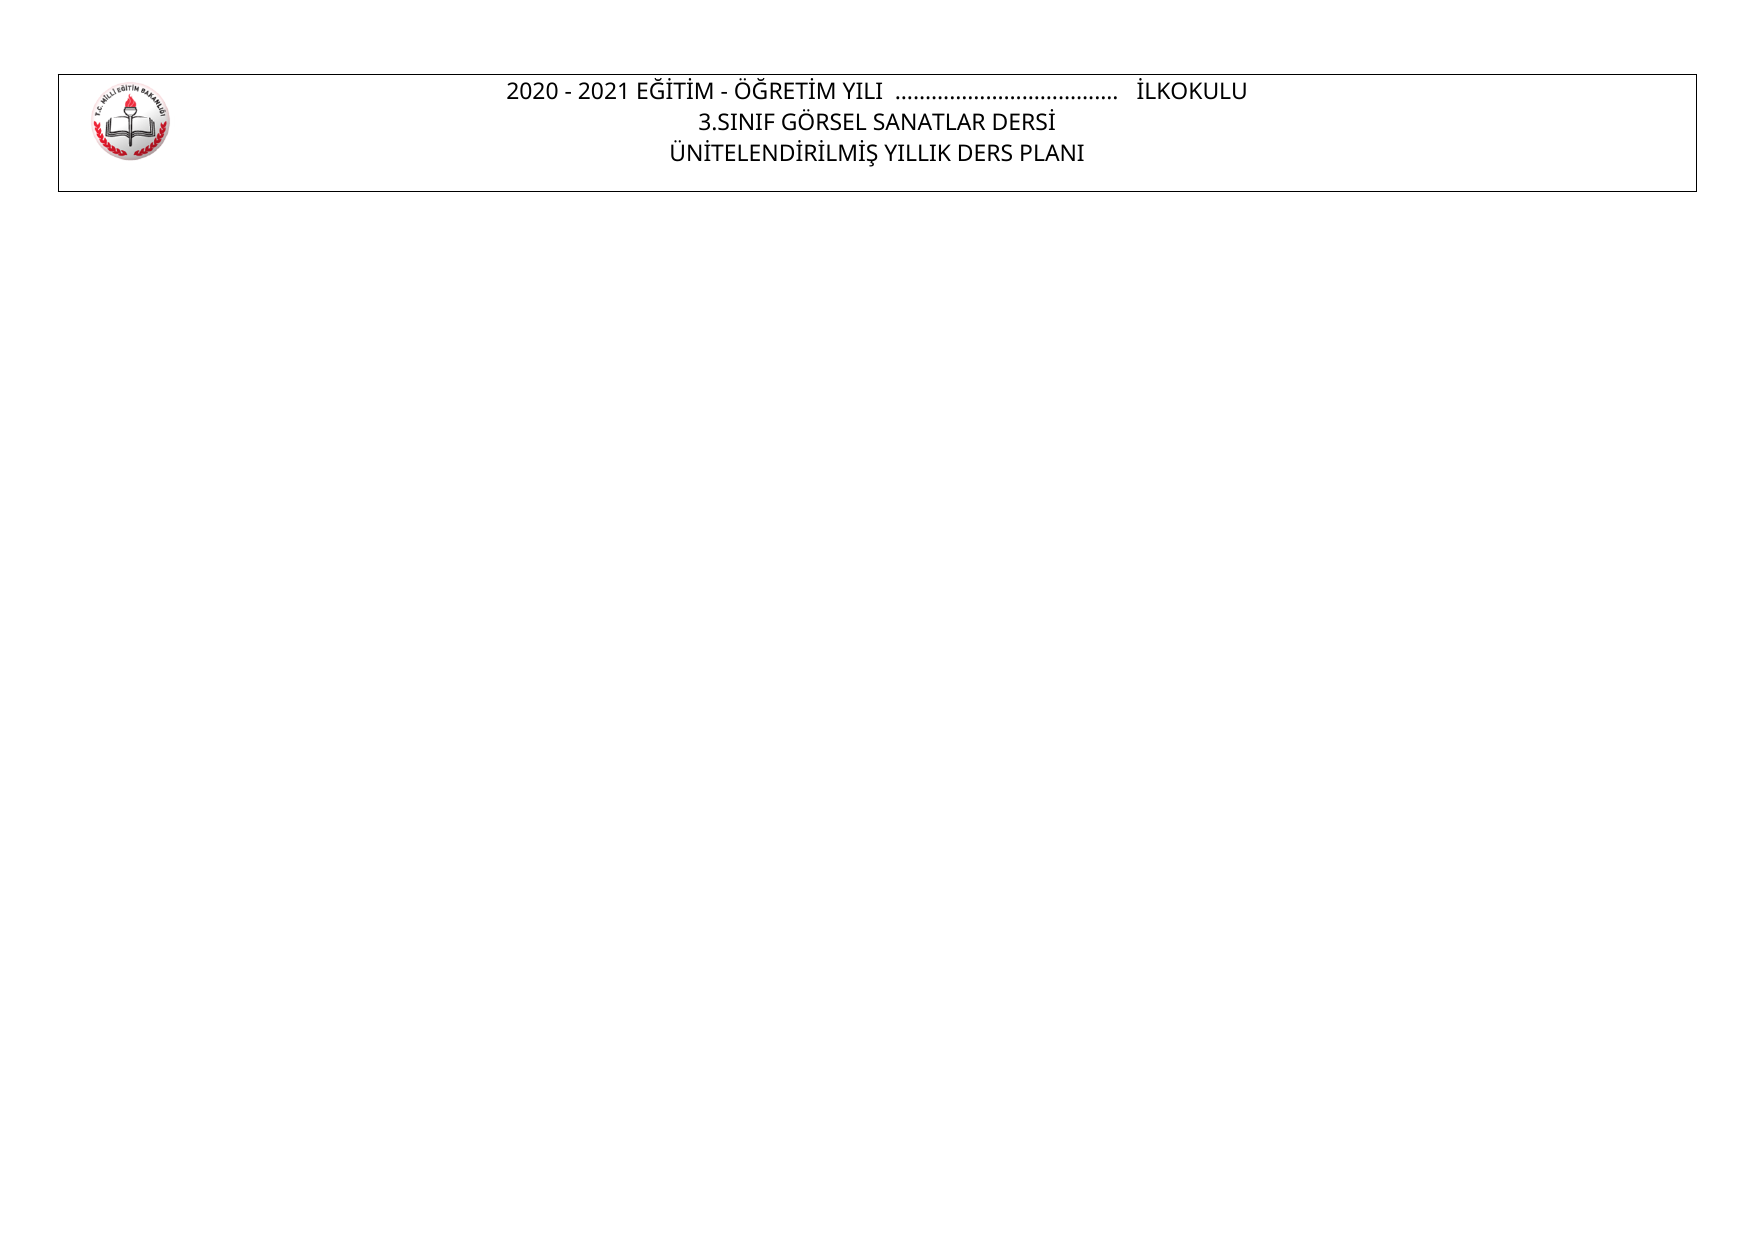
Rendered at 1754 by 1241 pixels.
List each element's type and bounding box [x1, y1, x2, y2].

picture [85, 77, 175, 167]
